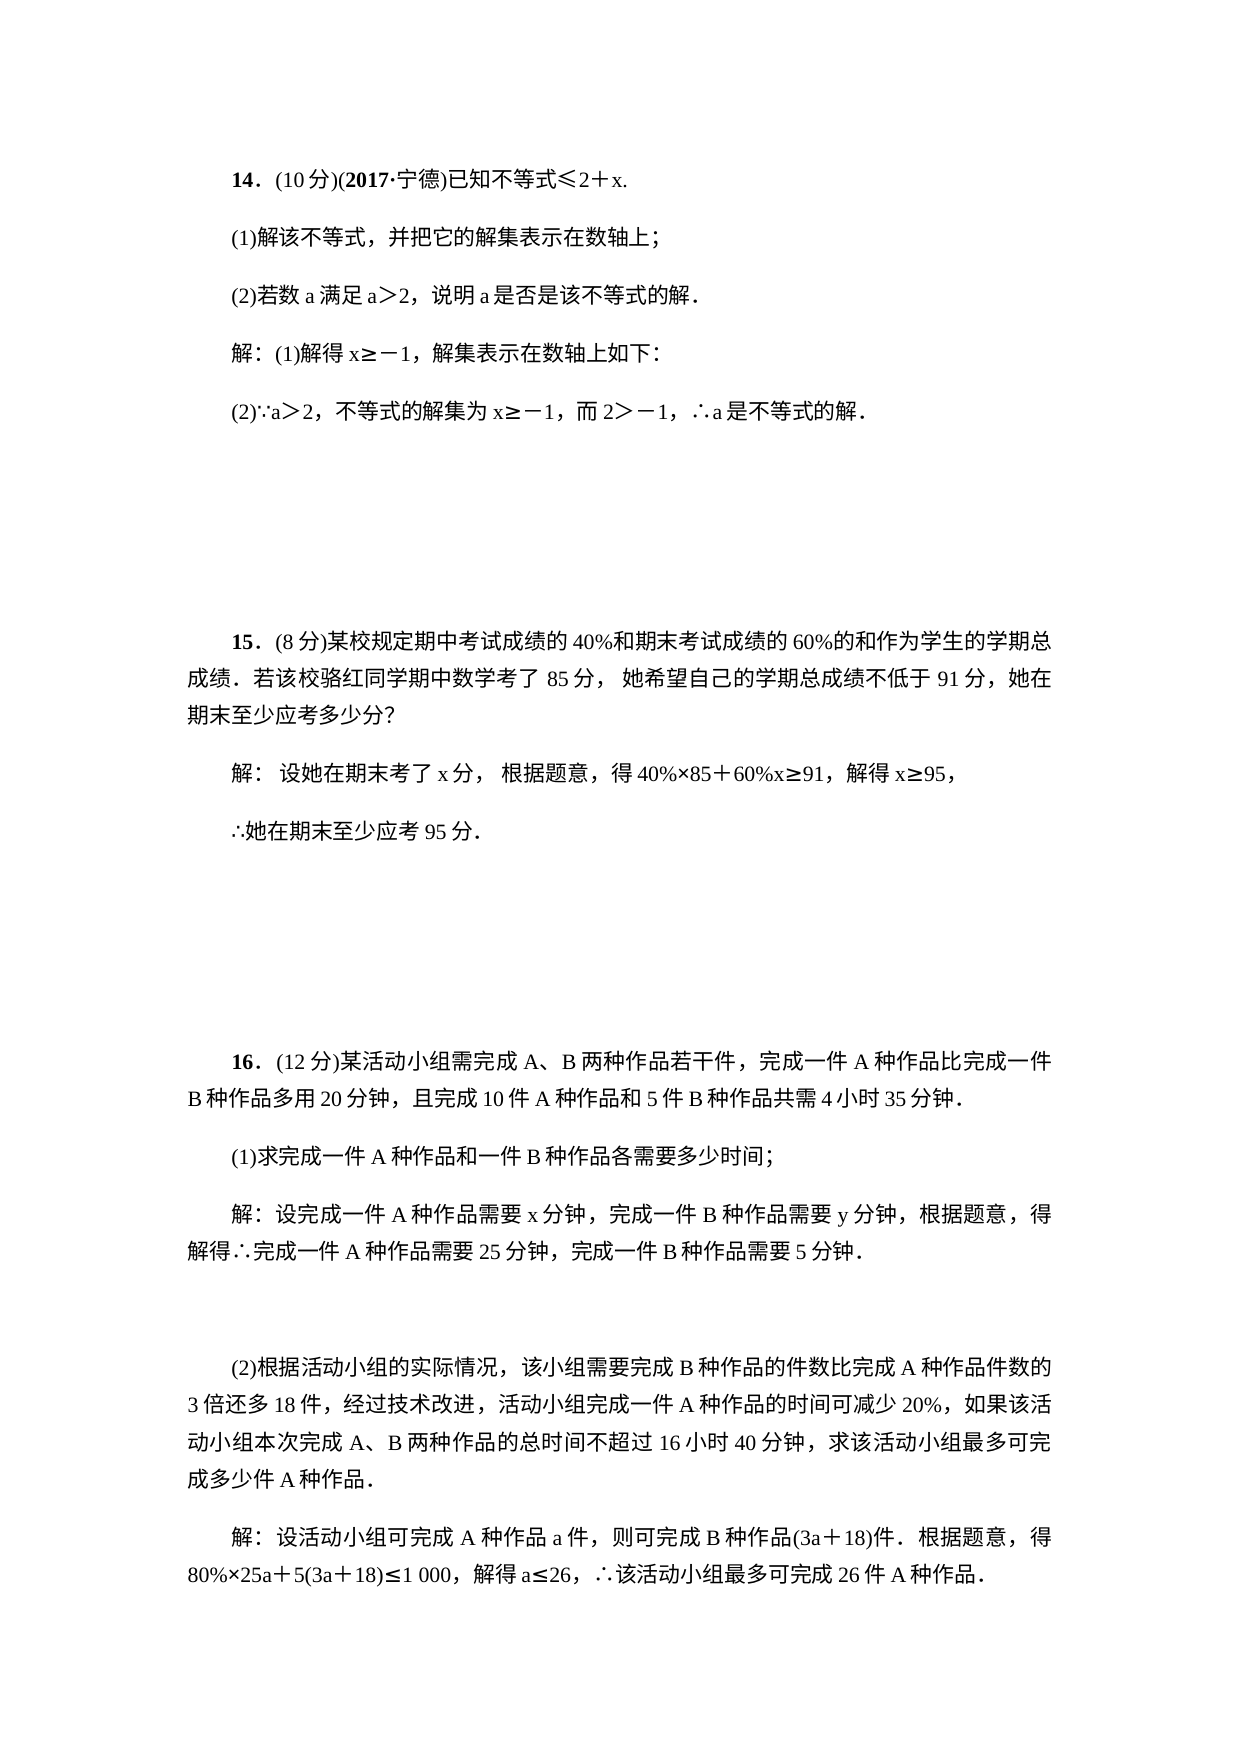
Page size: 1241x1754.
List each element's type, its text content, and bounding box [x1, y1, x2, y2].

text 15．(8分)某校规定期中考试成绩的40%和期末考试成绩的60%的和作为学生的学期总成绩．若该校骆红同学期中数学考了85分， 她希望自己的学期总成绩不低于91分，她在期末至少应考多少分？ [187, 623, 1053, 730]
text 解：(1)解得x≥－1，解集表示在数轴上如下： [187, 336, 1053, 368]
text 解： 设她在期末考了x分， 根据题意，得40%×85＋60%x≥91，解得x≥95， [187, 756, 1053, 788]
text (2)∵a＞2，不等式的解集为x≥－1，而2＞－1，∴a是不等式的解． [187, 394, 1053, 427]
text ∴她在期末至少应考95分． [187, 814, 1053, 846]
text 解：设活动小组可完成A种作品a件，则可完成B种作品(3a＋18)件．根据题意，得80%×25a＋5(3a＋18)≤1 000，解得a≤26，∴该活动小组最多可完成26件A种作品． [187, 1519, 1053, 1589]
text (2)若数a满足a＞2，说明a是否是该不等式的解． [187, 278, 1053, 311]
text (1)求完成一件A种作品和一件B种作品各需要多少时间； [187, 1138, 1053, 1171]
text (2)根据活动小组的实际情况，该小组需要完成B种作品的件数比完成A种作品件数的3倍还多18件，经过技术改进，活动小组完成一件A种作品的时间可减少20%，如果该活动小组本次完成A、B两种作品的总时间不超过16小时40分钟，求该活动小组最多可完成多少件A种作品． [187, 1349, 1053, 1494]
text 14．(10分)(2017·宁德)已知不等式≤2＋x. [187, 162, 1053, 194]
text 解：设完成一件A种作品需要x分钟，完成一件B种作品需要y分钟，根据题意，得解得∴完成一件A种作品需要25分钟，完成一件B种作品需要5分钟． [187, 1197, 1053, 1266]
text (1)解该不等式，并把它的解集表示在数轴上； [187, 220, 1053, 252]
text 16．(12分)某活动小组需完成A、B两种作品若干件，完成一件A种作品比完成一件B种作品多用20分钟，且完成10件A种作品和5件B种作品共需4小时35分钟． [187, 1043, 1053, 1113]
